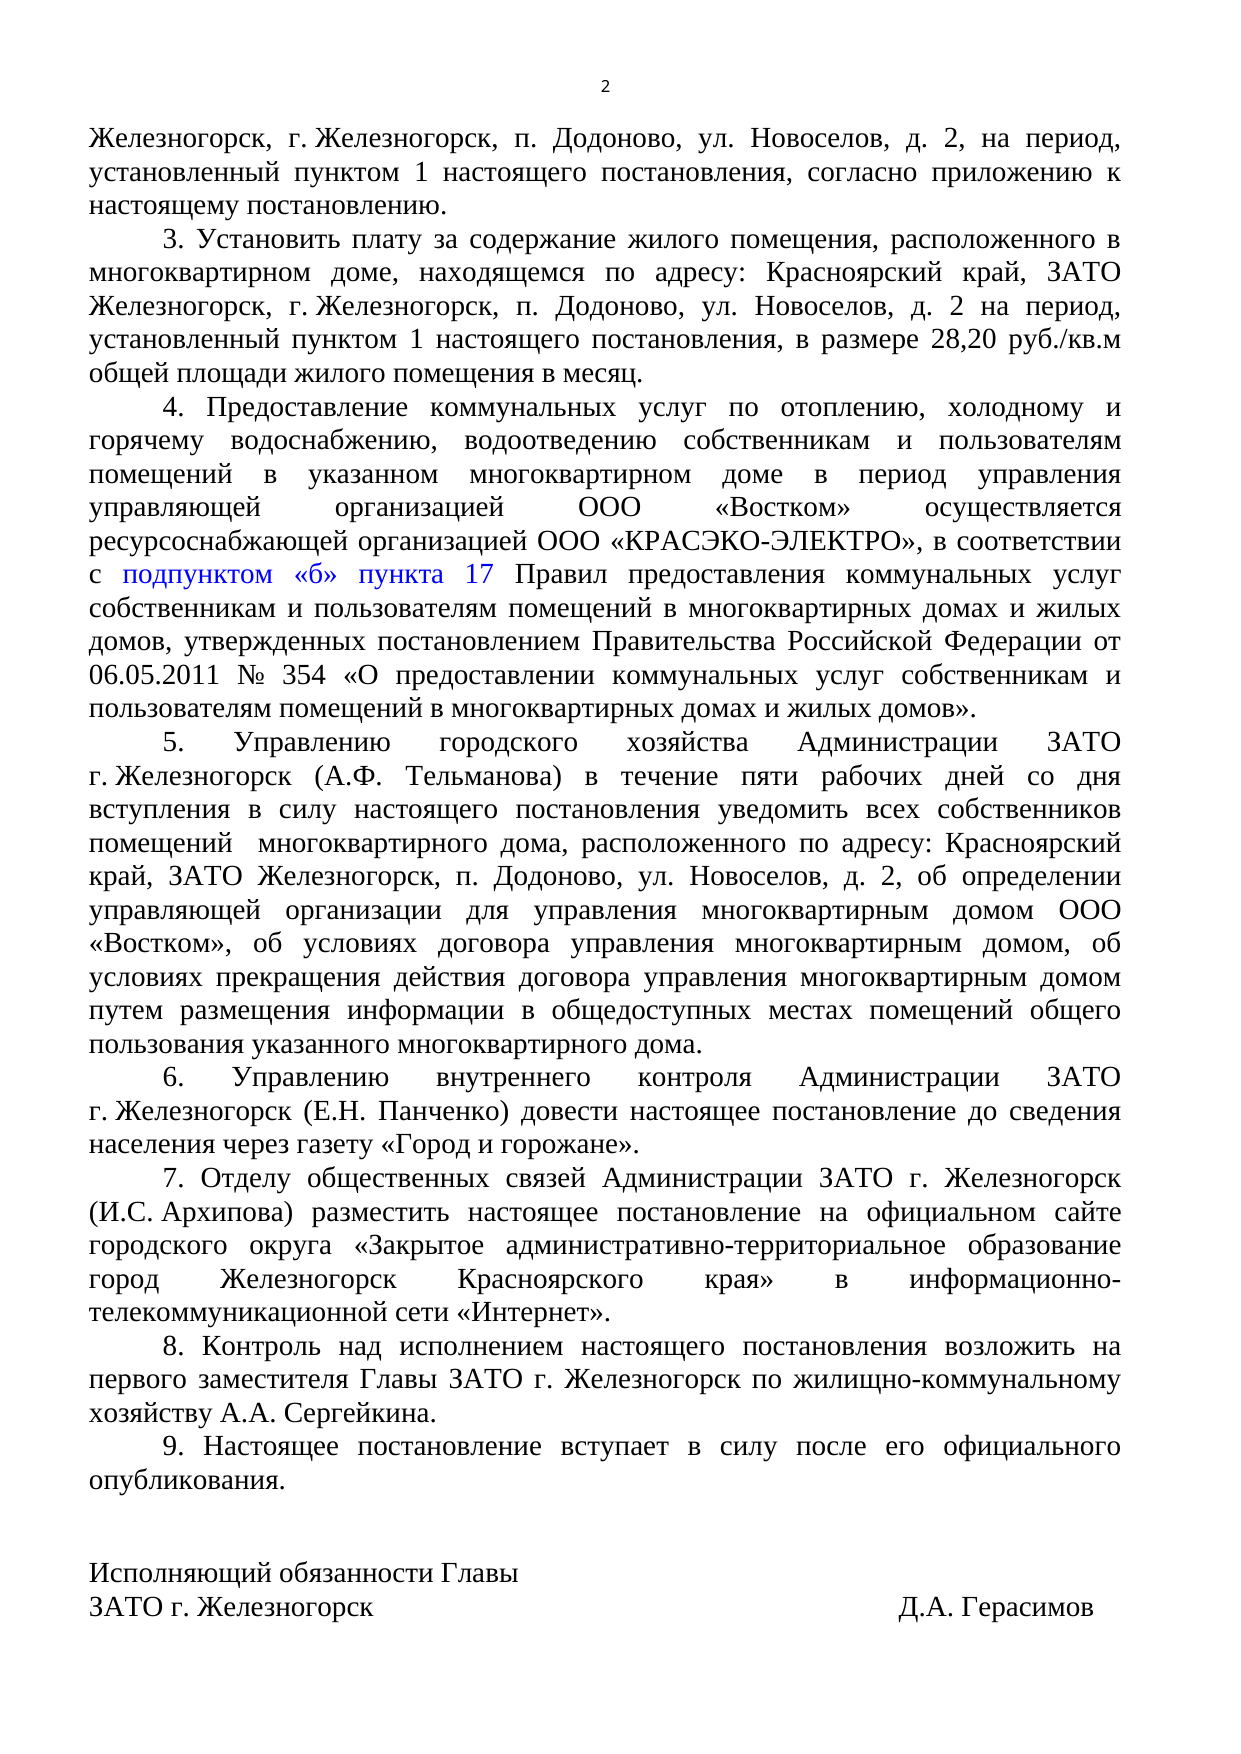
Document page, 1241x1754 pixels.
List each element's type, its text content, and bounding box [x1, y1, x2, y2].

title 5. Управлению городского хозяйства Администрации ЗАТО г. Железногорск (А.Ф. Тельманова) в течение пяти рабочих дней со дня вступления в силу настоящего постановления уведомить всех собственников помещений многоквартирного дома, расположенного по адресу: Красноярский край, ЗАТО Железногорск, п. Додоново, ул. Новоселов, д. 2, об определении управляющей организации для управления многоквартирным домом ООО «Востком», об условиях договора управления многоквартирным домом, об условиях прекращения действия договора управления многоквартирным домом путем размещения информации в общедоступных местах помещений общего пользования указанного многоквартирного дома. [89, 724, 1122, 1059]
text 3. Установить плату за содержание жилого помещения, расположенного в многоквартирном доме, находящемся по адресу: Красноярский край, ЗАТО Железногорск, г. Железногорск, п. Додоново, ул. Новоселов, д. 2 на период, установленный пунктом 1 настоящего постановления, в размере 28,20 руб./кв.м общей площади жилого помещения в месяц. [89, 221, 1122, 389]
text ЗАТО г. Железногорск Д.А. Герасимов [89, 1589, 1122, 1623]
text 7. Отделу общественных связей Администрации ЗАТО г. Железногорск (И.С. Архипова) разместить настоящее постановление на официальном сайте городского округа «Закрытое административно-территориальное образование город Железногорск Красноярского края» в информационно-телекоммуникационной сети «Интернет». [89, 1160, 1122, 1328]
text 9. Настоящее постановление вступает в силу после его официального опубликования. [89, 1428, 1122, 1496]
text Исполняющий обязанности Главы [89, 1556, 1122, 1589]
title 6. Управлению внутреннего контроля Администрации ЗАТО г. Железногорск (Е.Н. Панченко) довести настоящее постановление до сведения населения через газету «Город и горожане». [89, 1059, 1122, 1160]
text 4. Предоставление коммунальных услуг по отоплению, холодному и горячему водоснабжению, водоотведению собственникам и пользователям помещений в указанном многоквартирном доме в период управления управляющей организацией ООО «Востком» осуществляется ресурсоснабжающей организацией ООО «КРАСЭКО-ЭЛЕКТРО», в соответствии с подпунктом «б» пункта 17 Правил предоставления коммунальных услуг собственникам и пользователям помещений в многоквартирных домах и жилых домов, утвержденных постановлением Правительства Российской Федерации от 06.05.2011 № 354 «О предоставлении коммунальных услуг собственникам и пользователям помещений в многоквартирных домах и жилых домов». [89, 389, 1122, 724]
text 8. Контроль над исполнением настоящего постановления возложить на первого заместителя Главы ЗАТО г. Железногорск по жилищно-коммунальному хозяйству А.А. Сергейкина. [89, 1328, 1122, 1428]
